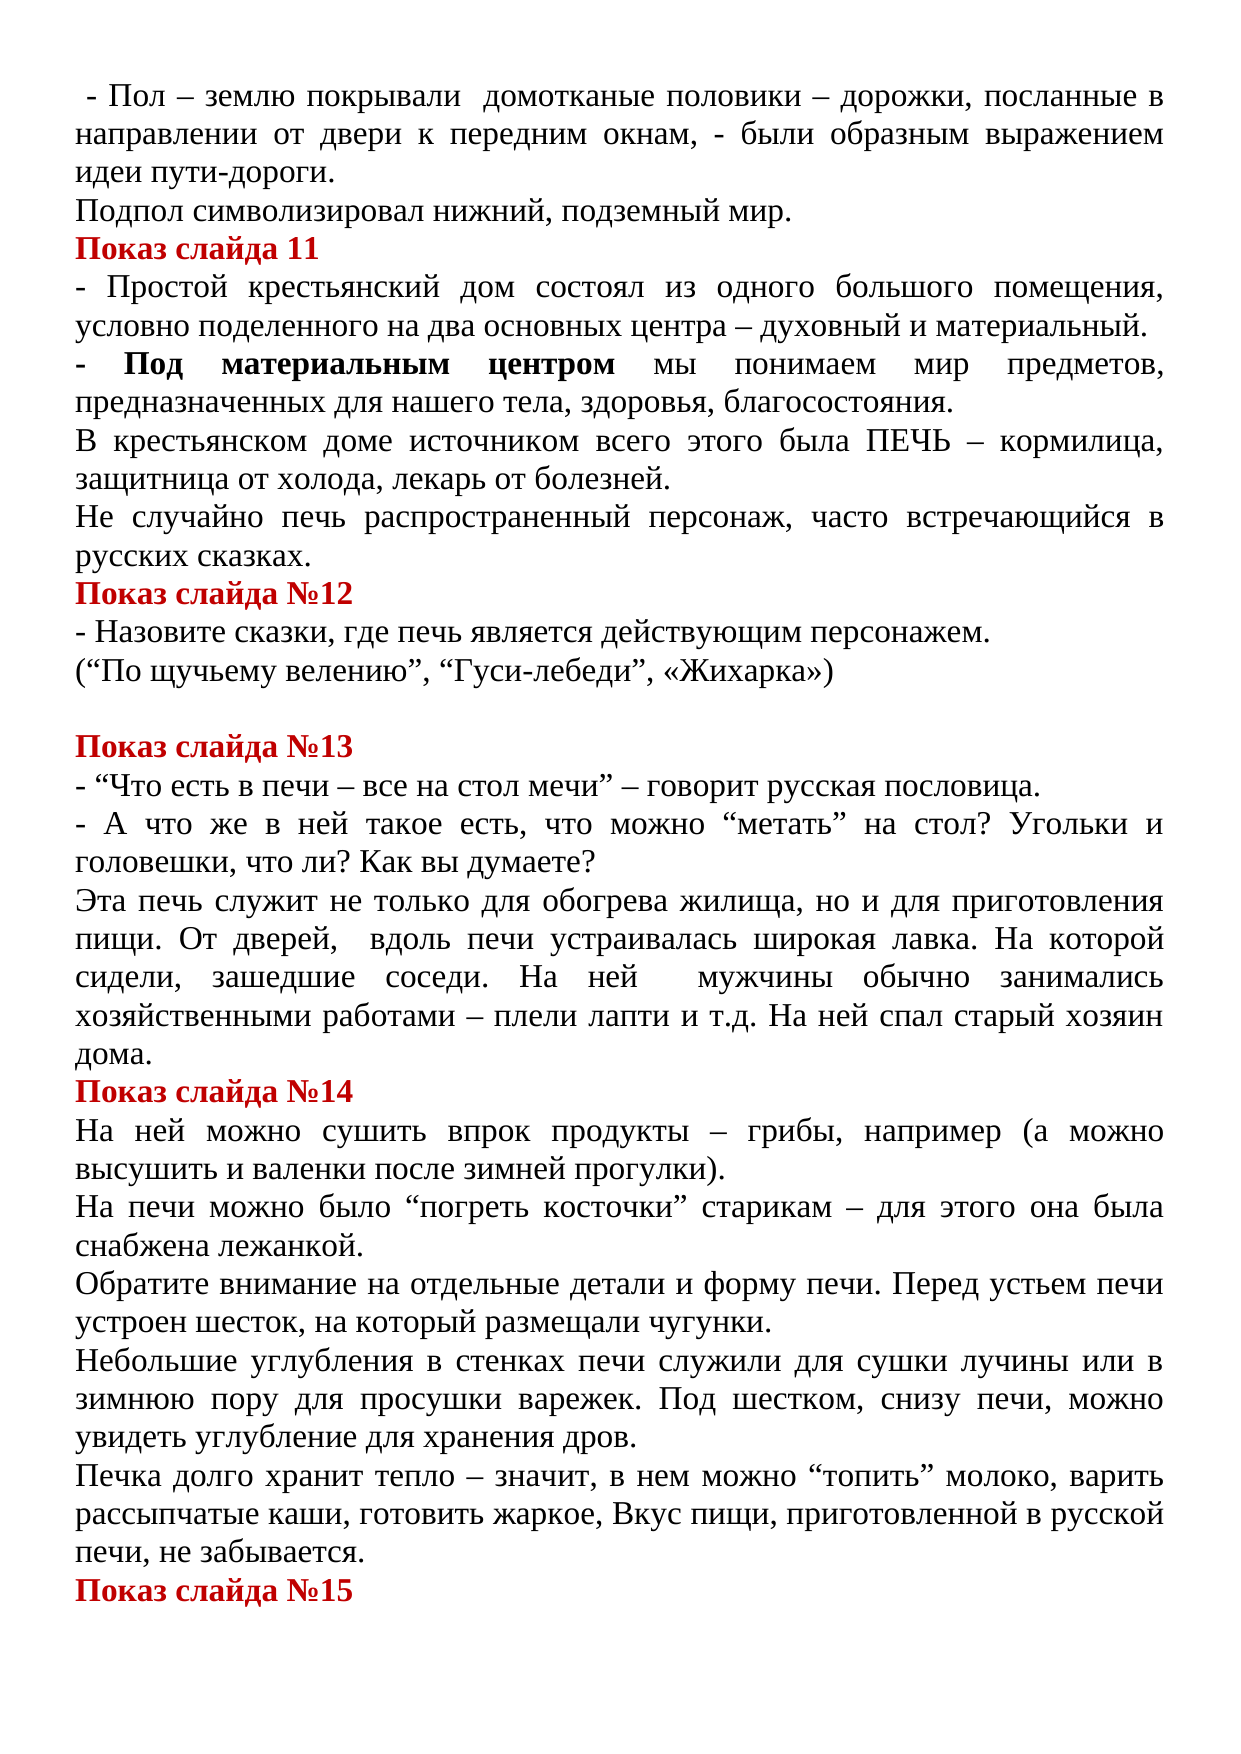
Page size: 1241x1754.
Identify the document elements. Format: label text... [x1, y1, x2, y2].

text Показ слайда №14 [75, 1072, 1165, 1110]
text В крестьянском доме источником всего этого была ПЕЧЬ – кормилица, защитница от холода, лекарь от болезней. [75, 420, 1165, 497]
text - А что же в ней такое есть, что можно “метать” на стол? Угольки и головешки, что ли? Как вы думаете? [75, 803, 1165, 880]
text (“По щучьему велению”, “Гуси-лебеди”, «Жихарка») [75, 650, 1165, 688]
text Показ слайда №13 [75, 727, 1165, 765]
text Показ слайда №12 [75, 573, 1165, 612]
text Не случайно печь распространенный персонаж, часто встречающийся в русских сказках. [75, 497, 1165, 573]
text - Пол – землю покрывали домотканые половики – дорожки, посланные в направлении от двери к передним окнам, - были образным выражением идеи пути-дороги. [75, 75, 1165, 190]
text Печка долго хранит тепло – значит, в нем можно “топить” молоко, варить рассыпчатые каши, готовить жаркое, Вкус пищи, приготовленной в русской печи, не забывается. [75, 1455, 1165, 1570]
text - Под материальным центром мы понимаем мир предметов, предназначенных для нашего тела, здоровья, благосостояния. [75, 343, 1165, 420]
text Обратите внимание на отдельные детали и форму печи. Перед устьем печи устроен шесток, на который размещали чугунки. [75, 1263, 1165, 1340]
text Подпол символизировал нижний, подземный мир. [75, 190, 1165, 228]
text На печи можно было “погреть косточки” старикам – для этого она была снабжена лежанкой. [75, 1187, 1165, 1263]
text Эта печь служит не только для обогрева жилища, но и для приготовления пищи. От дверей, вдоль печи устраивалась широкая лавка. На которой сидели, зашедшие соседи. На ней мужчины обычно занимались хозяйственными работами – плели лапти и т.д. На ней спал старый хозяин дома. [75, 880, 1165, 1072]
text Показ слайда №15 [75, 1570, 1165, 1608]
text На ней можно сушить впрок продукты – грибы, например (а можно высушить и валенки после зимней прогулки). [75, 1110, 1165, 1187]
text - “Что есть в печи – все на стол мечи” – говорит русская пословица. [75, 765, 1165, 803]
text - Назовите сказки, где печь является действующим персонажем. [75, 612, 1165, 650]
text - Простой крестьянский дом состоял из одного большого помещения, условно поделенного на два основных центра – духовный и материальный. [75, 267, 1165, 343]
text Небольшие углубления в стенках печи служили для сушки лучины или в зимнюю пору для просушки варежек. Под шестком, снизу печи, можно увидеть углубление для хранения дров. [75, 1340, 1165, 1455]
text Показ слайда 11 [75, 228, 1165, 267]
